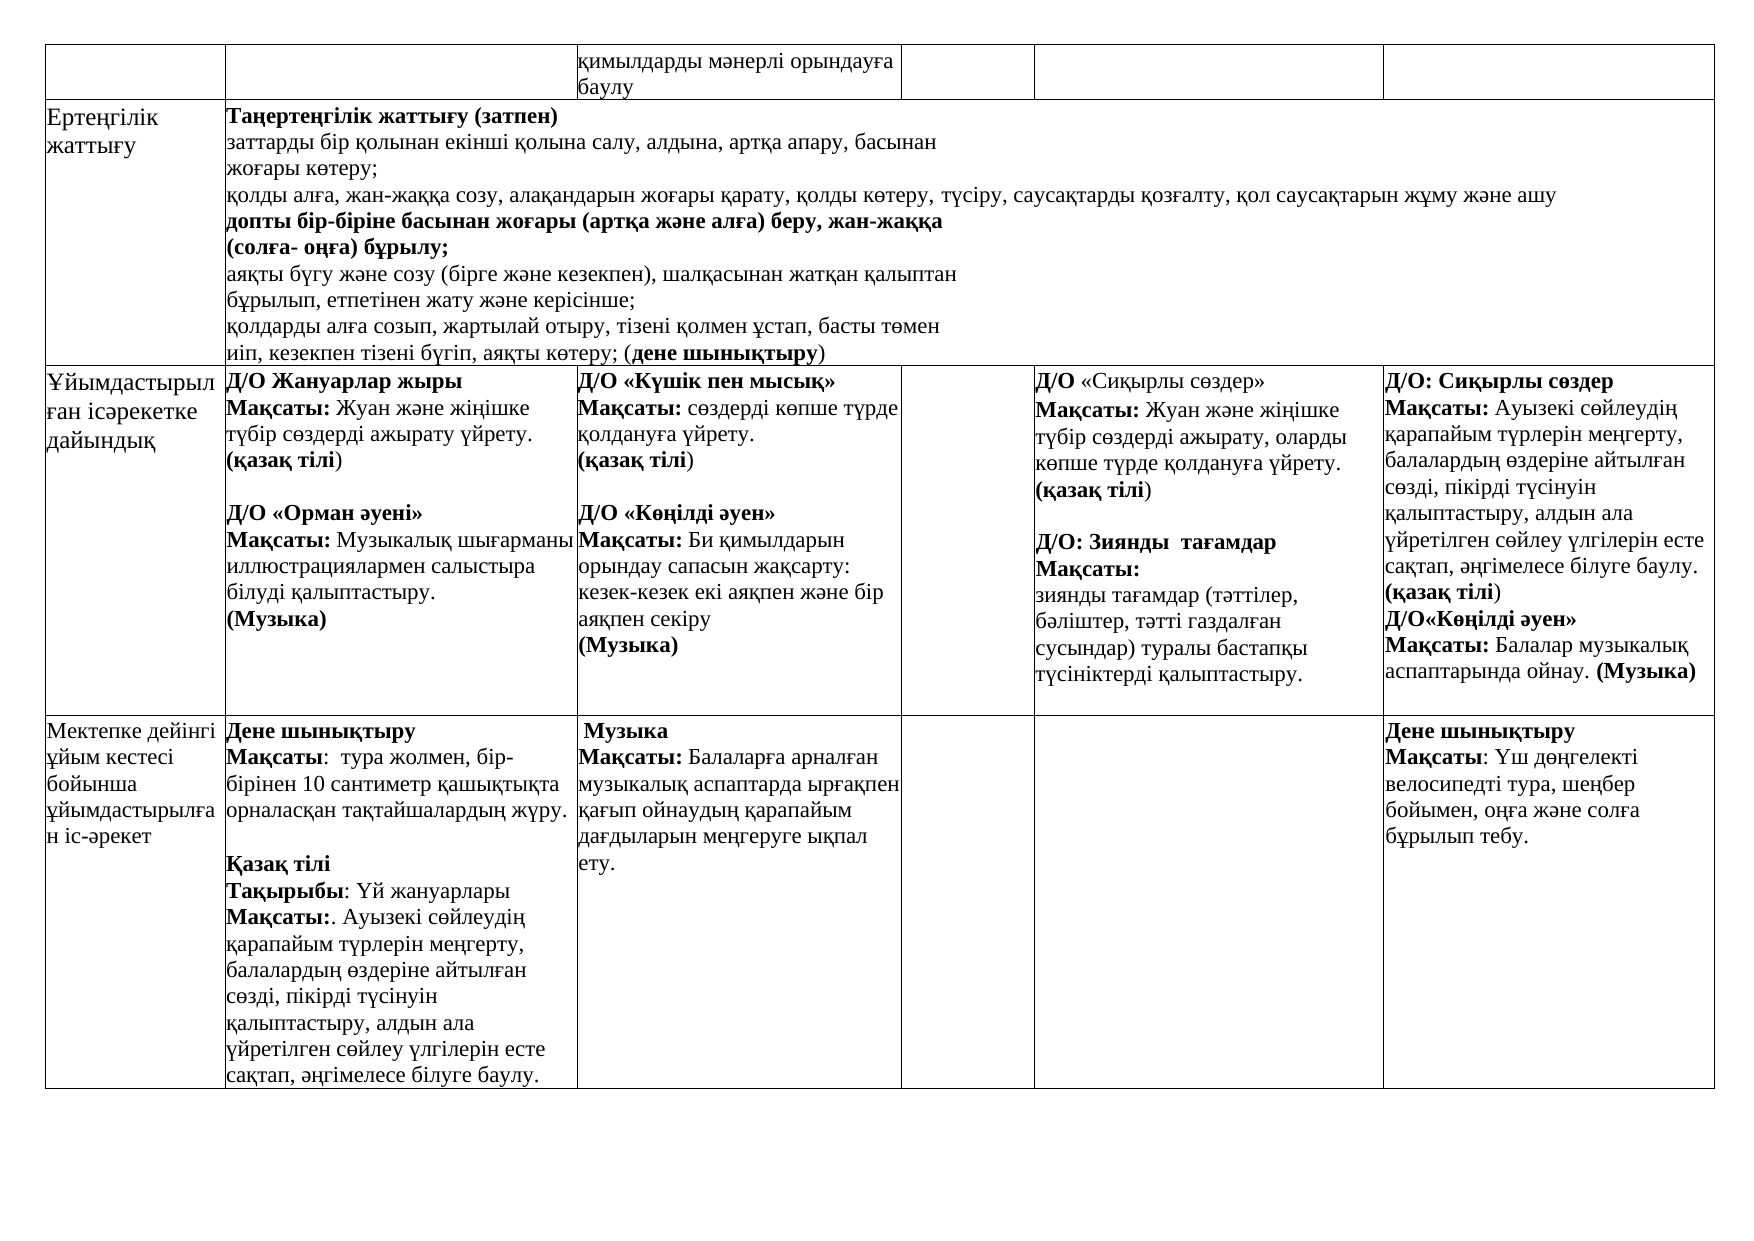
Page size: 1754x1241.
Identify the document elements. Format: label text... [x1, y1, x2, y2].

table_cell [1035, 45, 1383, 99]
table_cell [902, 716, 1034, 1088]
table_cell [1035, 716, 1383, 1088]
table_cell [578, 45, 901, 99]
table_cell Д/О Жануарлар жыры Мақсаты: Жуан және жіңішке түбір сөздерді ажырату үйрету. (қазақ тілі) Д/О «Орман әуені» Мақсаты: Музыкалық шығарманы иллюстрациялармен салыстыра білуді қалыптастыру. (Музыка) [226, 366, 577, 715]
table_cell Таңертеңгілік жаттығу (затпен) заттарды бір қолынан екінші қолына салу, алдына, артқа апару, басынан жоғары көтеру; қолды алға, жан-жаққа созу, алақандарын жоғары қарату, қолды көтеру, түсіру, саусақтарды қозғалту, қол саусақтарын жұму және ашу допты бір-біріне басынан жоғары (артқа және алға) беру, жан-жаққа (солға- оңға) бұрылу; аяқты бүгу және созу (бірге және кезекпен), шалқасынан жатқан қалыптан бұрылып, етпетінен жату және керісінше; қолдарды алға созып, жартылай отыру, тізені қолмен ұстап, басты төмен иіп, кезекпен тізені бүгіп, аяқты көтеру; (дене шынықтыру) [226, 100, 1714, 365]
table_cell Ертеңгілік жаттығу [46, 100, 225, 365]
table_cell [1384, 45, 1714, 99]
table_cell Дене шынықтыру Мақсаты: Үш дөңгелекті велосипедті тура, шеңбер бойымен, оңға және солға бұрылып тебу. [1384, 716, 1714, 1088]
table_cell Д/О «Күшік пен мысық» Мақсаты: сөздерді көпше түрде қолдануға үйрету. (қазақ тілі) Д/О «Көңілді әуен» Мақсаты: Би қимылдарын орындау сапасын жақсарту: кезек-кезек екі аяқпен және бір аяқпен секіру (Музыка) [578, 366, 901, 715]
table_cell Д/О: Сиқырлы сөздер Мақсаты: Ауызекі сөйлеудің қарапайым түрлерін меңгерту, балалардың өздеріне айтылған сөзді, пікірді түсінуін қалыптастыру, алдын ала үйретілген сөйлеу үлгілерін есте сақтап, әңгімелесе білуге баулу. (қазақ тілі) Д/О«Көңілді әуен» Мақсаты: Балалар музыкалық аспаптарында ойнау. (Музыка) [1384, 366, 1714, 715]
table_cell [902, 366, 1034, 715]
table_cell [226, 45, 577, 99]
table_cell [46, 45, 225, 99]
table_cell Д/О «Сиқырлы сөздер» Мақсаты: Жуан және жіңішке түбір сөздерді ажырату, оларды көпше түрде қолдануға үйрету. (қазақ тілі) Д/О: Зиянды тағамдар Мақсаты: зиянды тағамдар (тәттілер, бәліштер, тәтті газдалған сусындар) туралы бастапқы түсініктерді қалыптастыру. [1035, 366, 1383, 715]
table_cell Ұйымдастырылған ісәрекетке дайындық [46, 366, 225, 715]
table_cell Мектепке дейінгі ұйым кестесі бойынша ұйымдастырылған іс-әрекет [46, 716, 225, 1088]
table_cell [902, 45, 1034, 99]
table_cell Музыка Мақсаты: Балаларға арналған музыкалық аспаптарда ырғақпен қағып ойнаудың қарапайым дағдыларын меңгеруге ықпал ету. [578, 716, 901, 1088]
table_cell Дене шынықтыру Мақсаты: тура жолмен, бір-бірінен 10 сантиметр қашықтықта орналасқан тақтайшалардың жүру. Қазақ тілі Тақырыбы: Үй жануарлары Мақсаты:. Ауызекі сөйлеудің қарапайым түрлерін меңгерту, балалардың өздеріне айтылған сөзді, пікірді түсінуін қалыптастыру, алдын ала үйретілген сөйлеу үлгілерін есте сақтап, әңгімелесе білуге баулу. [226, 716, 577, 1088]
